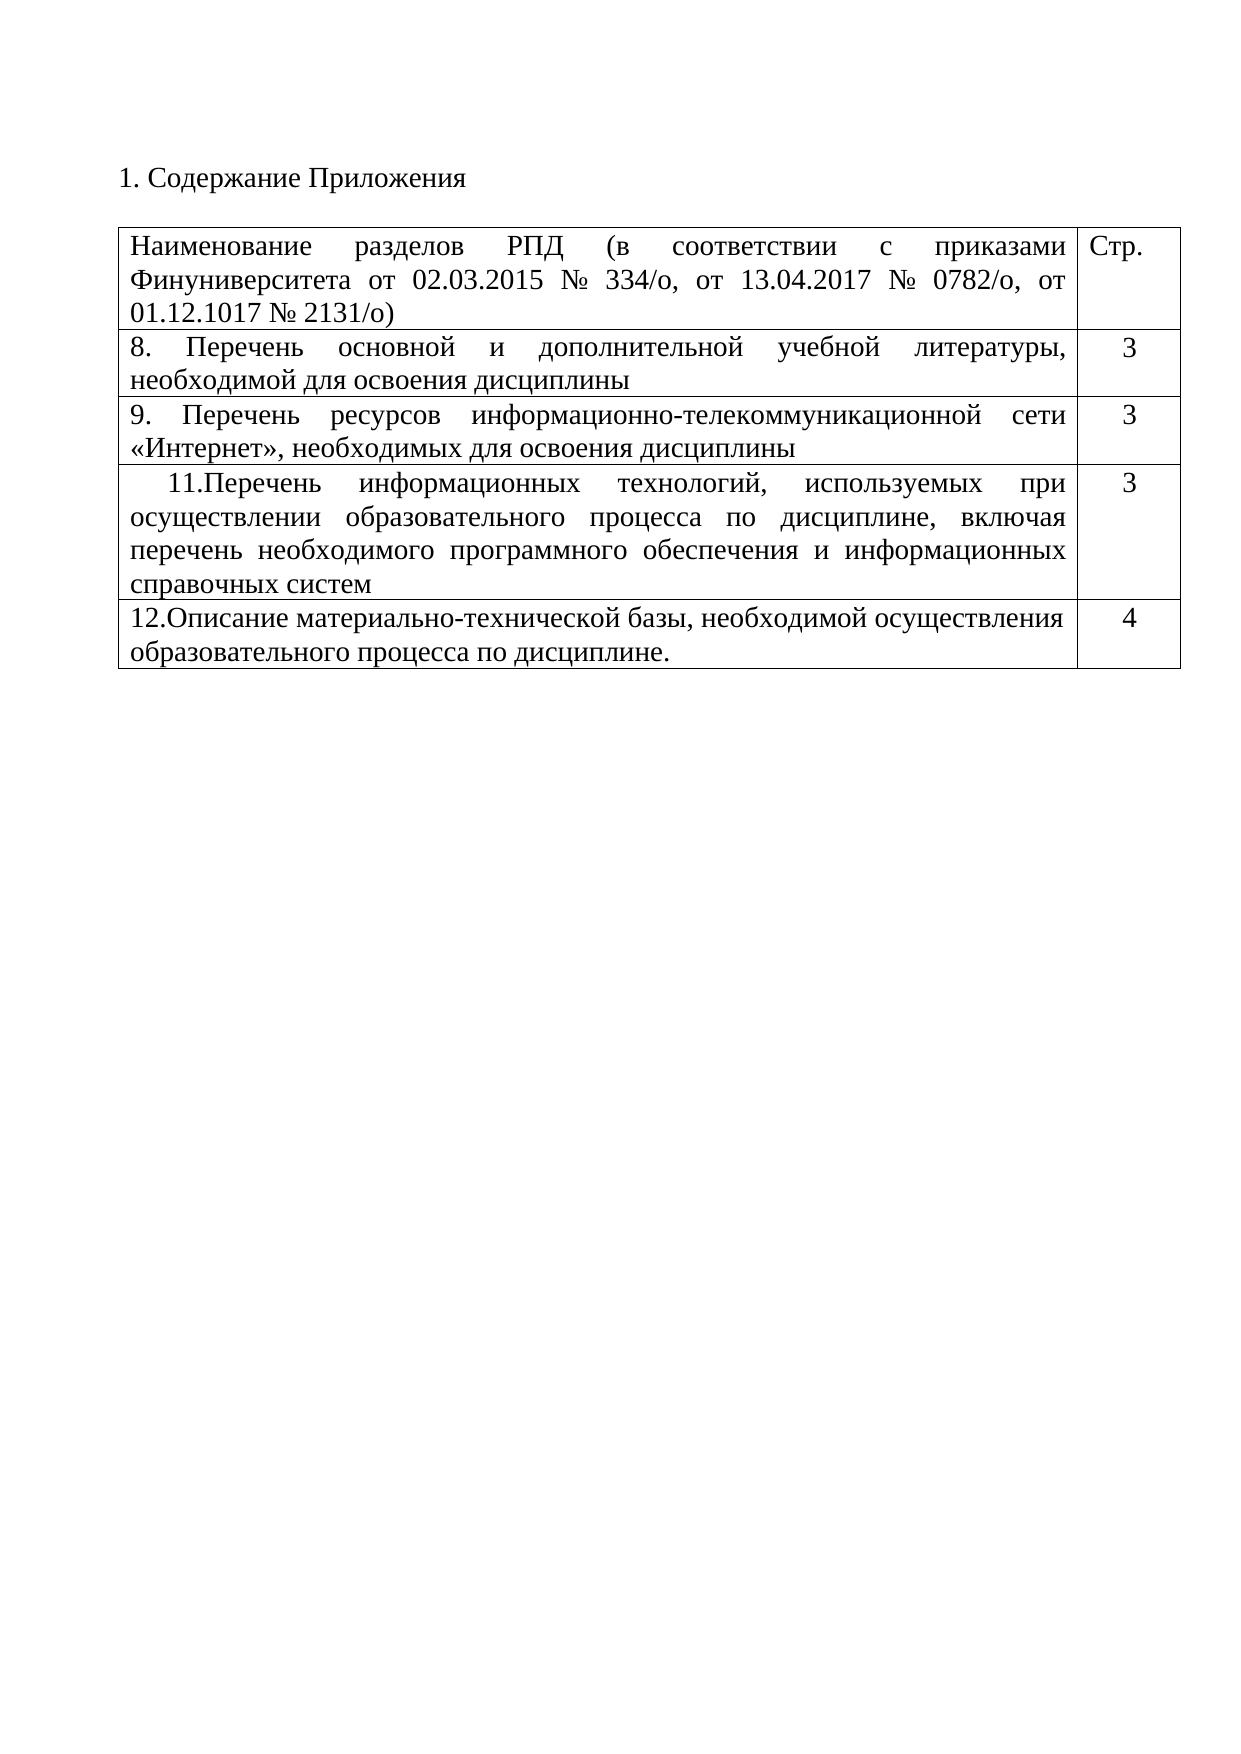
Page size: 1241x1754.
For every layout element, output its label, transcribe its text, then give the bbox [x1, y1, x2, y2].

table_cell 4 [1078, 600, 1180, 667]
table_cell 3 [1078, 465, 1180, 599]
table_cell 12.Описание материально-технической базы, необходимой осуществления образовательного процесса по дисциплине. [119, 600, 1077, 667]
table_cell 3 [1078, 397, 1180, 464]
table_cell 9. Перечень ресурсов информационно-телекоммуникационной сети «Интернет», необходимых для освоения дисциплины [119, 397, 1077, 464]
table_cell 11.Перечень информационных технологий, используемых при осуществлении образовательного процесса по дисциплине, включая перечень необходимого программного обеспечения и информационных справочных систем [119, 465, 1077, 599]
text 1. Содержание Приложения [118, 160, 1181, 194]
table_cell 8. Перечень основной и дополнительной учебной литературы, необходимой для освоения дисциплины [119, 330, 1077, 396]
table_header Стр. [1078, 228, 1180, 329]
table_cell 3 [1078, 330, 1180, 396]
table_header Наименование разделов РПД (в соответствии с приказами Финуниверситета от 02.03.2015 № 334/о, от 13.04.2017 № 0782/о, от 01.12.1017 № 2131/о) [119, 228, 1077, 329]
